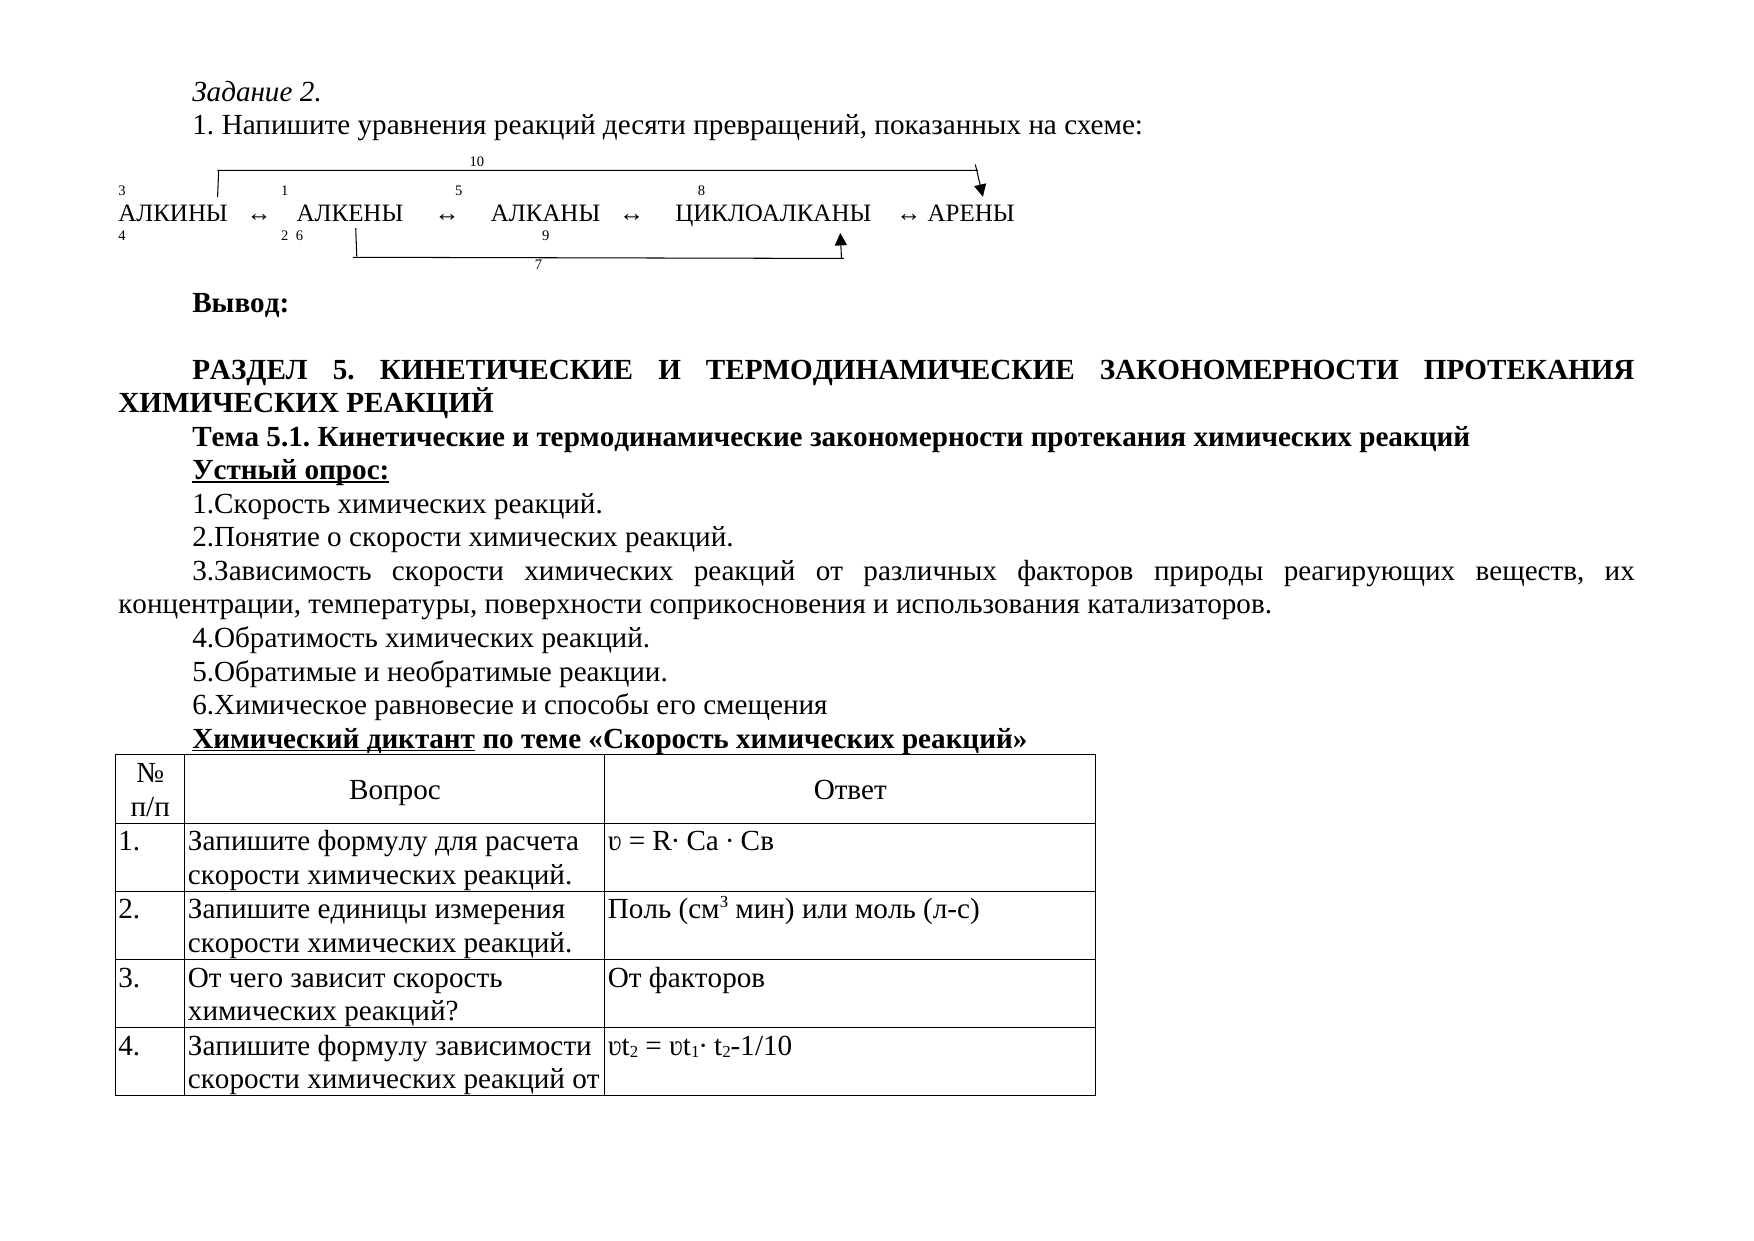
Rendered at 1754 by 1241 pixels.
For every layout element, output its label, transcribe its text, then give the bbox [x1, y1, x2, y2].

text Устный опрос: [118, 452, 1636, 486]
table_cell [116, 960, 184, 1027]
text 10 [118, 141, 1636, 170]
text Вывод: [118, 285, 1636, 318]
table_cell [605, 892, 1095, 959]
text 5.Обратимые и необратимые реакции. [118, 654, 1636, 687]
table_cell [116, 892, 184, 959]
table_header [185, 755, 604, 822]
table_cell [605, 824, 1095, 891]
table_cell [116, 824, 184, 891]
text 4 2 6 9 [118, 227, 1636, 256]
text Задание 2. [118, 74, 1636, 107]
list Напишите уравнения реакций десяти превращений, показанных на схеме: [118, 107, 1636, 141]
text 7 [118, 256, 1636, 285]
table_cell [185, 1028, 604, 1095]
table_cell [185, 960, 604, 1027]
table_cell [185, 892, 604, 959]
text АЛКИНЫ ↔ АЛКЕНЫ ↔ АЛКАНЫ ↔ ЦИКЛОАЛКАНЫ ↔ АРЕНЫ [118, 198, 1636, 227]
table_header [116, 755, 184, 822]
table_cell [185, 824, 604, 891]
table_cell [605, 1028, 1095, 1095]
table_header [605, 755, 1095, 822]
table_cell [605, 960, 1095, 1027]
text 3.Зависимость скорости химических реакций от различных факторов природы реагирующих веществ, их концентрации, температуры, поверхности соприкосновения и использования катализаторов. [118, 553, 1636, 620]
text 1.Скорость химических реакций. [118, 486, 1636, 519]
text 6.Химическое равновесие и способы его смещения [118, 687, 1636, 721]
text Химический диктант по теме «Скорость химических реакций» [118, 721, 1636, 754]
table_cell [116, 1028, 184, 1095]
text 4.Обратимость химических реакций. [118, 620, 1636, 654]
text 2.Понятие о скорости химических реакций. [118, 519, 1636, 553]
text Тема 5.1. Кинетические и термодинамические закономерности протекания химических реакций [118, 419, 1636, 452]
text 3 1 5 8 [118, 170, 1636, 198]
text РАЗДЕЛ 5. КИНЕТИЧЕСКИЕ И ТЕРМОДИНАМИЧЕСКИЕ ЗАКОНОМЕРНОСТИ ПРОТЕКАНИЯ ХИМИЧЕСКИХ РЕАКЦИЙ [118, 352, 1636, 419]
